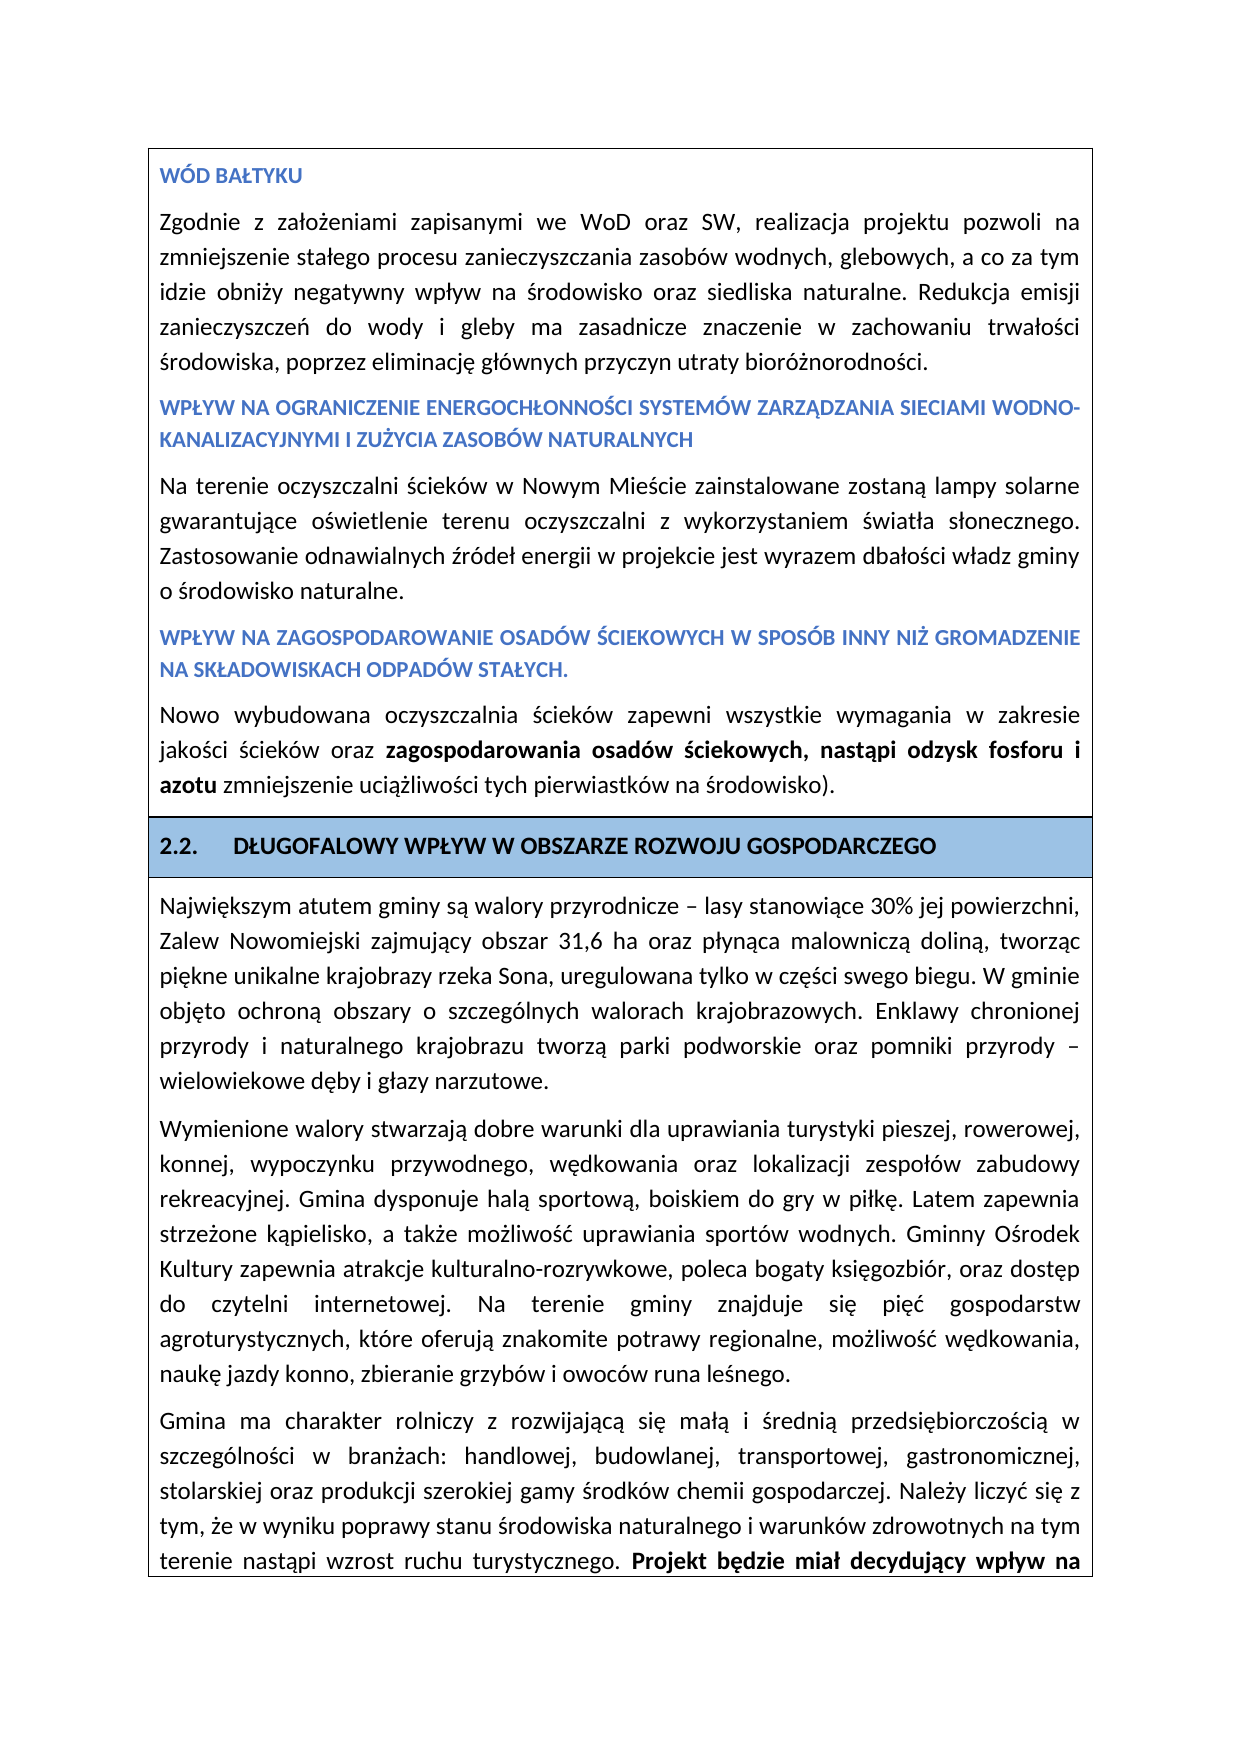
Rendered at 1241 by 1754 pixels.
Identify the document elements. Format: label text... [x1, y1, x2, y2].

table_cell DŁUGOFALOWY WPŁYW W OBSZARZE ROZWOJU GOSPODARCZEGO [149, 818, 1092, 877]
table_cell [149, 878, 1092, 1576]
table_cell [149, 149, 1092, 816]
